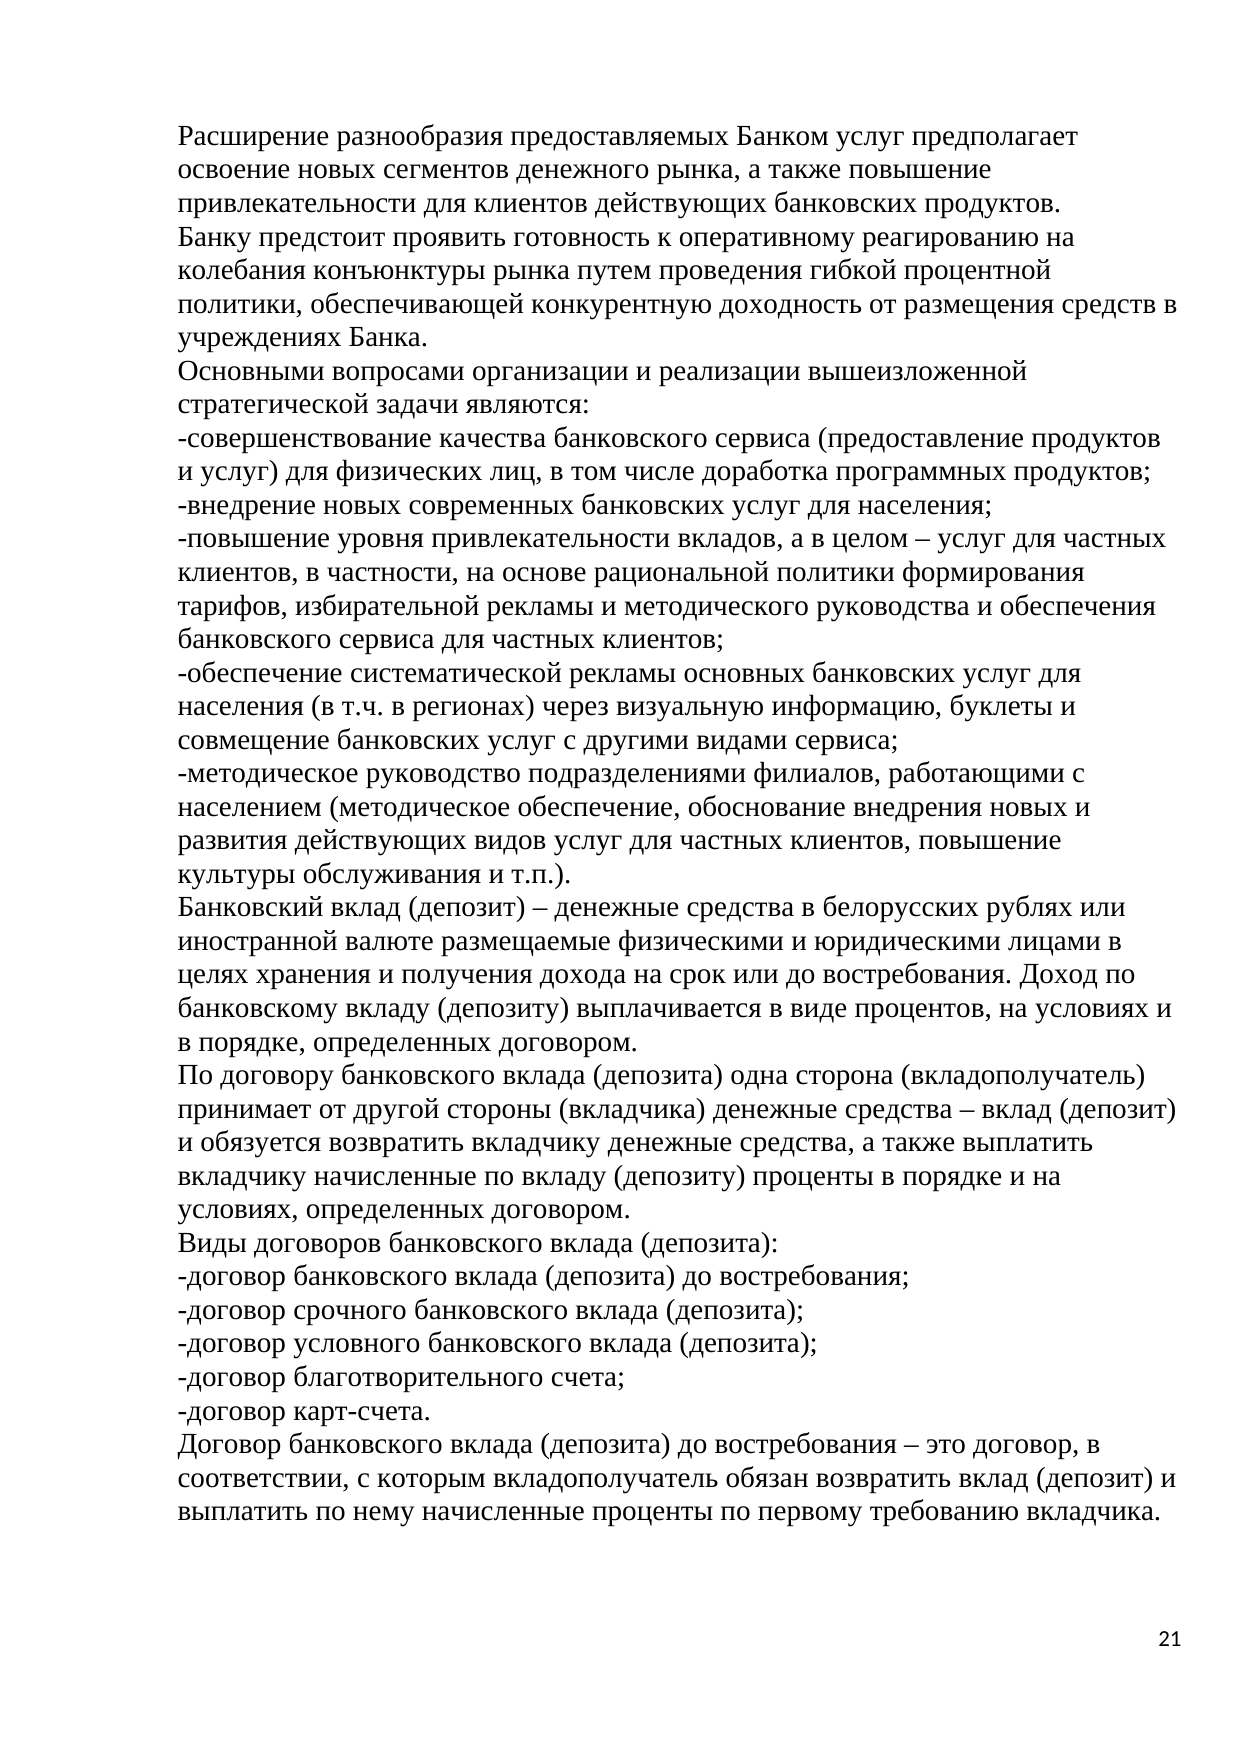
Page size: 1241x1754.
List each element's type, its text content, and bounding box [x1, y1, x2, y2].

text Основными вопросами организации и реализации вышеизложенной стратегической задачи являются: [177, 353, 1181, 420]
text -договор условного банковского вклада (депозита); [177, 1326, 1181, 1359]
text Расширение разнообразия предоставляемых Банком услуг предполагает освоение новых сегментов денежного рынка, а также повышение привлекательности для клиентов действующих банковских продуктов. [177, 118, 1181, 219]
text -внедрение новых современных банковских услуг для населения; [177, 487, 1181, 521]
text По договору банковского вклада (депозита) одна сторона (вкладополучатель) принимает от другой стороны (вкладчика) денежные средства – вклад (депозит) и обязуется возвратить вкладчику денежные средства, а также выплатить вкладчику начисленные по вкладу (депозиту) проценты в порядке и на условиях, определенных договором. [177, 1057, 1181, 1225]
text -обеспечение систематической рекламы основных банковских услуг для населения (в т.ч. в регионах) через визуальную информацию, буклеты и совмещение банковских услуг с другими видами сервиса; [177, 655, 1181, 755]
text Банку предстоит проявить готовность к оперативному реагированию на колебания конъюнктуры рынка путем проведения гибкой процентной политики, обеспечивающей конкурентную доходность от размещения средств в учреждениях Банка. [177, 219, 1181, 353]
text -договор банковского вклада (депозита) до востребования; [177, 1258, 1181, 1292]
text -договор срочного банковского вклада (депозита); [177, 1292, 1181, 1326]
text -договор благотворительного счета; [177, 1359, 1181, 1393]
text Договор банковского вклада (депозита) до востребования – это договор, в соответствии, с которым вкладополучатель обязан возвратить вклад (депозит) и выплатить по нему начисленные проценты по первому требованию вкладчика. [177, 1426, 1181, 1527]
text Банковский вклад (депозит) – денежные средства в белорусских рублях или иностранной валюте размещаемые физическими и юридическими лицами в целях хранения и получения дохода на срок или до востребования. Доход по банковскому вкладу (депозиту) выплачивается в виде процентов, на условиях и в порядке, определенных договором. [177, 889, 1181, 1057]
text -совершенствование качества банковского сервиса (предоставление продуктов и услуг) для физических лиц, в том числе доработка программных продуктов; [177, 420, 1181, 487]
text -повышение уровня привлекательности вкладов, а в целом – услуг для частных клиентов, в частности, на основе рациональной политики формирования тарифов, избирательной рекламы и методического руководства и обеспечения банковского сервиса для частных клиентов; [177, 521, 1181, 655]
text -методическое руководство подразделениями филиалов, работающими с населением (методическое обеспечение, обоснование внедрения новых и развития действующих видов услуг для частных клиентов, повышение культуры обслуживания и т.п.). [177, 755, 1181, 889]
text -договор карт-счета. [177, 1393, 1181, 1426]
text Виды договоров банковского вклада (депозита): [177, 1225, 1181, 1258]
